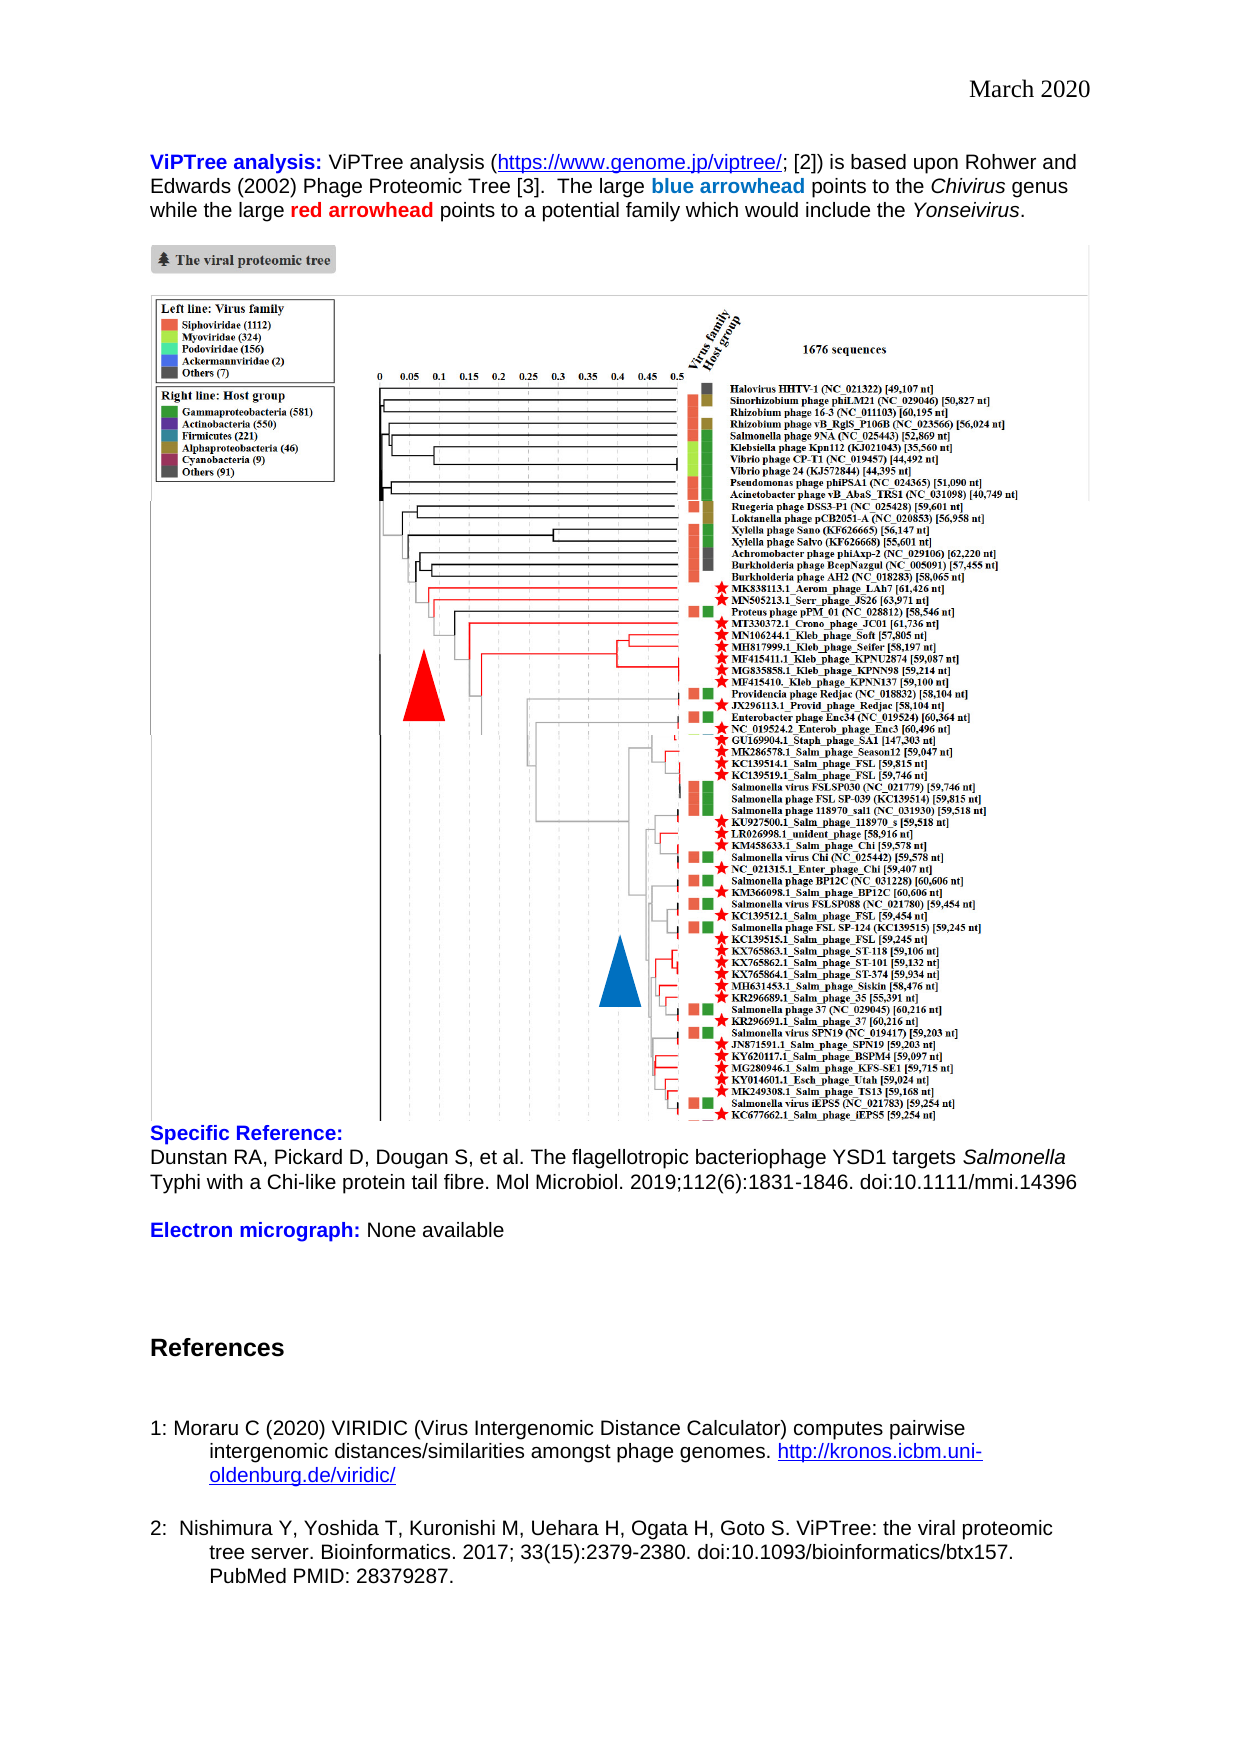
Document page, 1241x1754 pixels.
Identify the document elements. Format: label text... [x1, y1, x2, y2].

picture [150, 245, 1090, 1121]
text 2: Nishimura Y, Yoshida T, Kuronishi M, Uehara H, Ogata H, Goto S. ViPTree: the viral proteomic tree server. Bioinformatics. 2017; 33(15):2379-2380. doi:10.1093/bioinformatics/btx157. PubMed PMID: 28379287. [150, 1516, 1090, 1588]
text ViPTree analysis: ViPTree analysis (https://www.genome.jp/viptree/; [2]) is based upon Rohwer and Edwards (2002) Phage Proteomic Tree [3]. The large blue arrowhead points to the Chivirus genus while the large red arrowhead points to a potential family which would include the Yonseivirus. [150, 150, 1090, 222]
text Electron micrograph: None available [150, 1217, 1090, 1241]
text References [150, 1333, 1090, 1362]
text Dunstan RA, Pickard D, Dougan S, et al. The flagellotropic bacteriophage YSD1 targets Salmonella Typhi with a Chi-like protein tail fibre. Mol Microbiol. 2019;112(6):1831‐1846. doi:10.1111/mmi.14396 [150, 1144, 1090, 1193]
text Specific Reference: [150, 1121, 1090, 1144]
text 1: Moraru C (2020) VIRIDIC (Virus Intergenomic Distance Calculator) computes pairwise intergenomic distances/similarities amongst phage genomes. http://kronos.icbm.uni-oldenburg.de/viridic/ [150, 1415, 1090, 1516]
